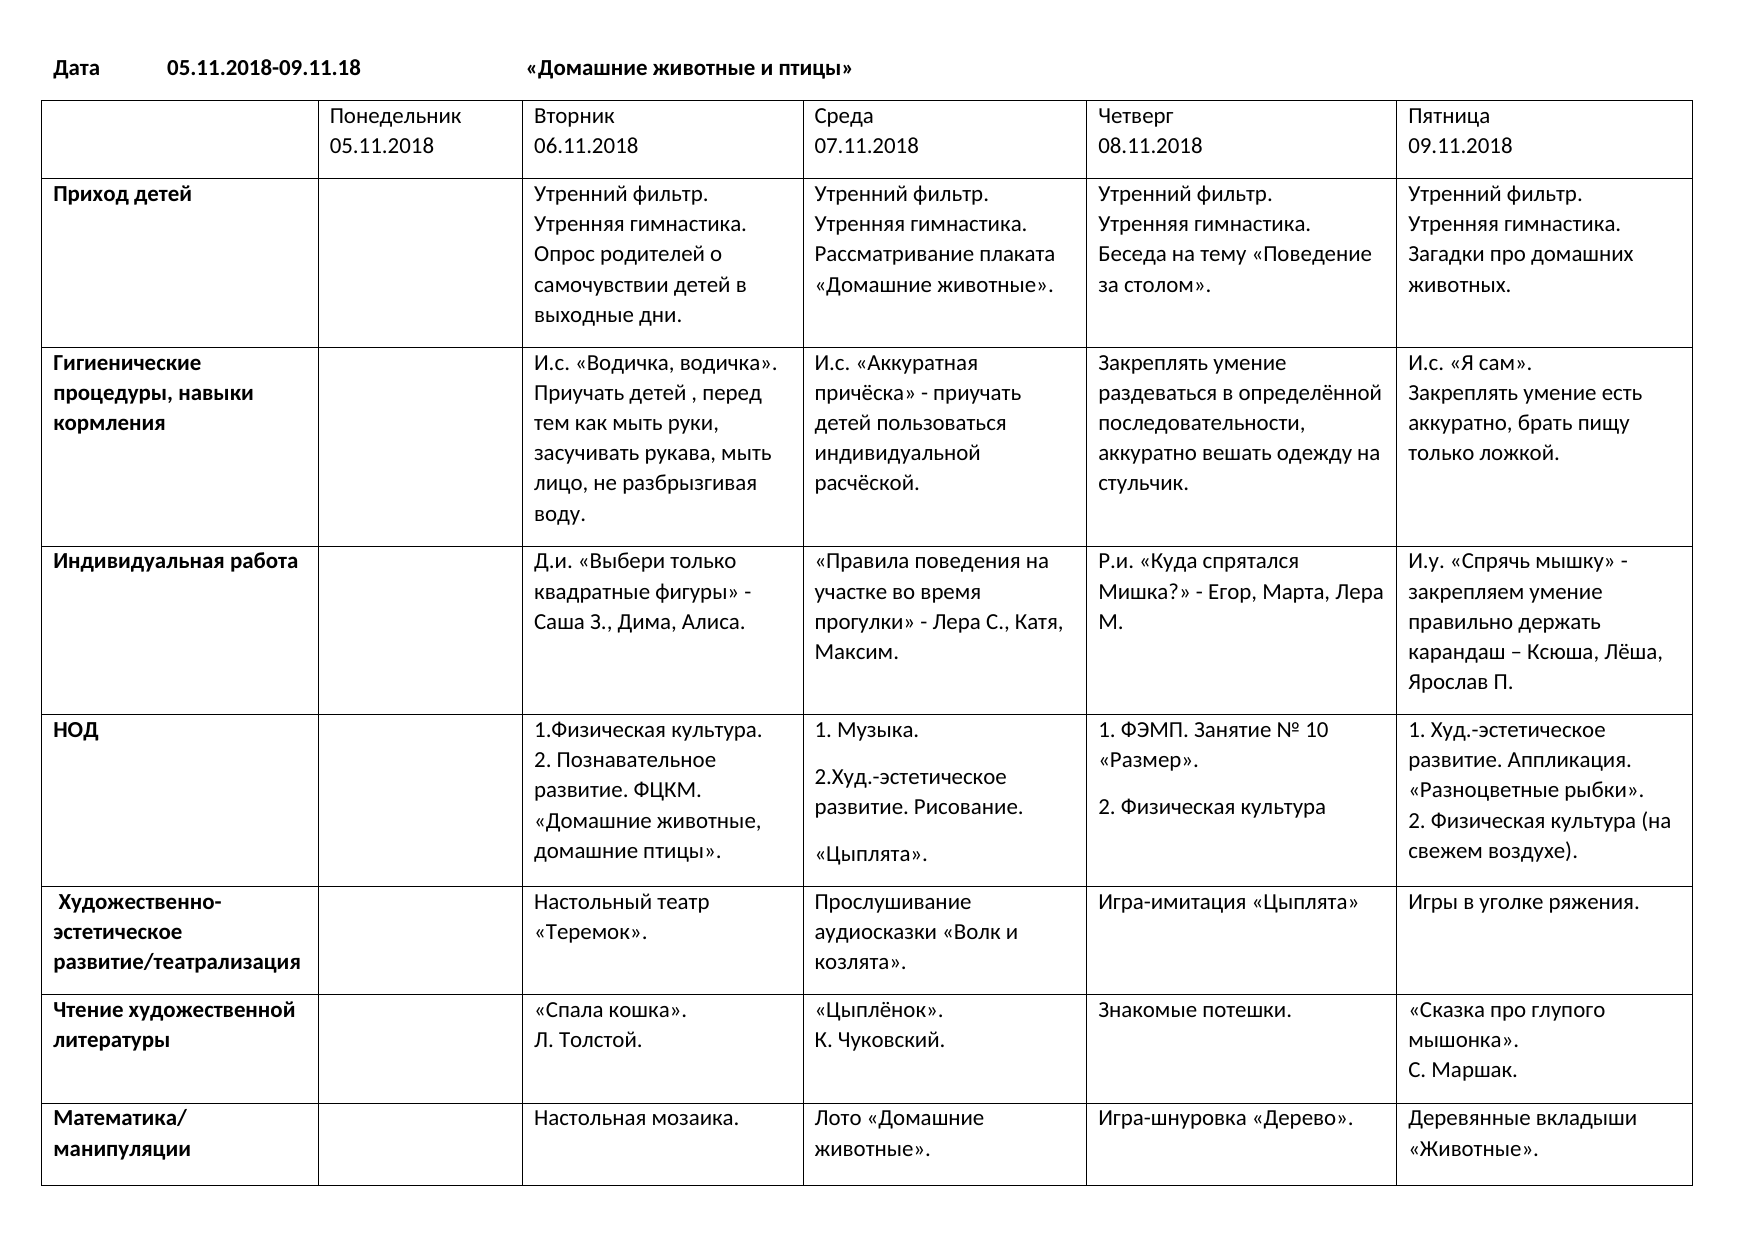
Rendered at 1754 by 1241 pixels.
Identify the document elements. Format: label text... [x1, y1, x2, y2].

table_cell Деревянные вкладыши «Животные». [1397, 1104, 1692, 1185]
table_cell Утренний фильтр. Утренняя гимнастика. Беседа на тему «Поведение за столом». [1087, 179, 1396, 347]
table_cell «Цыплёнок». К. Чуковский. [804, 995, 1086, 1102]
table_cell 1. Худ.-эстетическое развитие. Аппликация. «Разноцветные рыбки». 2. Физическая культура (на свежем воздухе). [1397, 715, 1692, 886]
table_cell И.с. «Водичка, водичка». Приучать детей , перед тем как мыть руки, засучивать рукава, мыть лицо, не разбрызгивая воду. [523, 348, 803, 546]
table_cell Индивидуальная работа [42, 547, 318, 714]
table_cell И.с. «Аккуратная причёска» - приучать детей пользоваться индивидуальной расчёской. [804, 348, 1086, 546]
table_cell [319, 715, 522, 886]
table_cell Игра-имитация «Цыплята» [1087, 887, 1396, 994]
table_header Вторник 06.11.2018 [523, 101, 803, 178]
table_header Пятница 09.11.2018 [1397, 101, 1692, 178]
table_cell Настольная мозаика. [523, 1104, 803, 1185]
table_cell И.у. «Спрячь мышку» - закрепляем умение правильно держать карандаш – Ксюша, Лёша, Ярослав П. [1397, 547, 1692, 714]
table_cell Гигиенические процедуры, навыки кормления [42, 348, 318, 546]
table_cell Р.и. «Куда спрятался Мишка?» - Егор, Марта, Лера М. [1087, 547, 1396, 714]
table_cell «Спала кошка». Л. Толстой. [523, 995, 803, 1102]
table_cell [319, 887, 522, 994]
table_cell [319, 348, 522, 546]
table_cell Игры в уголке ряжения. [1397, 887, 1692, 994]
table_cell [319, 995, 522, 1102]
table_header [42, 101, 318, 178]
table_cell «Правила поведения на участке во время прогулки» - Лера С., Катя, Максим. [804, 547, 1086, 714]
table_cell НОД [42, 715, 318, 886]
table_cell [319, 179, 522, 347]
table_cell «Сказка про глупого мышонка». С. Маршак. [1397, 995, 1692, 1102]
table_cell Чтение художественной литературы [42, 995, 318, 1102]
table_header Понедельник 05.11.2018 [319, 101, 522, 178]
table_cell Д.и. «Выбери только квадратные фигуры» - Саша З., Дима, Алиса. [523, 547, 803, 714]
table_header Четверг 08.11.2018 [1087, 101, 1396, 178]
table_cell [319, 1104, 522, 1185]
table_cell Утренний фильтр. Утренняя гимнастика. Опрос родителей о самочувствии детей в выходные дни. [523, 179, 803, 347]
table_cell Знакомые потешки. [1087, 995, 1396, 1102]
table_cell Художественно- эстетическое развитие/театрализация [42, 887, 318, 994]
table_cell Настольный театр «Теремок». [523, 887, 803, 994]
table_cell 1. Музыка. 2.Худ.-эстетическое развитие. Рисование. «Цыплята». [804, 715, 1086, 886]
table_cell [319, 547, 522, 714]
table_cell Приход детей [42, 179, 318, 347]
table_cell Лото «Домашние животные». [804, 1104, 1086, 1185]
text Дата 05.11.2018-09.11.18 «Домашние животные и птицы» [53, 53, 1701, 81]
table_cell 1. ФЭМП. Занятие № 10 «Размер». 2. Физическая культура [1087, 715, 1396, 886]
table_cell Утренний фильтр. Утренняя гимнастика. Загадки про домашних животных. [1397, 179, 1692, 347]
table_cell Утренний фильтр. Утренняя гимнастика. Рассматривание плаката «Домашние животные». [804, 179, 1086, 347]
table_cell Закреплять умение раздеваться в определённой последовательности, аккуратно вешать одежду на стульчик. [1087, 348, 1396, 546]
table_cell Математика/ манипуляции [42, 1104, 318, 1185]
table_cell 1.Физическая культура. 2. Познавательное развитие. ФЦКМ. «Домашние животные, домашние птицы». [523, 715, 803, 886]
table_header Среда 07.11.2018 [804, 101, 1086, 178]
table_cell И.с. «Я сам». Закреплять умение есть аккуратно, брать пищу только ложкой. [1397, 348, 1692, 546]
table_cell Прослушивание аудиосказки «Волк и козлята». [804, 887, 1086, 994]
table_cell Игра-шнуровка «Дерево». [1087, 1104, 1396, 1185]
